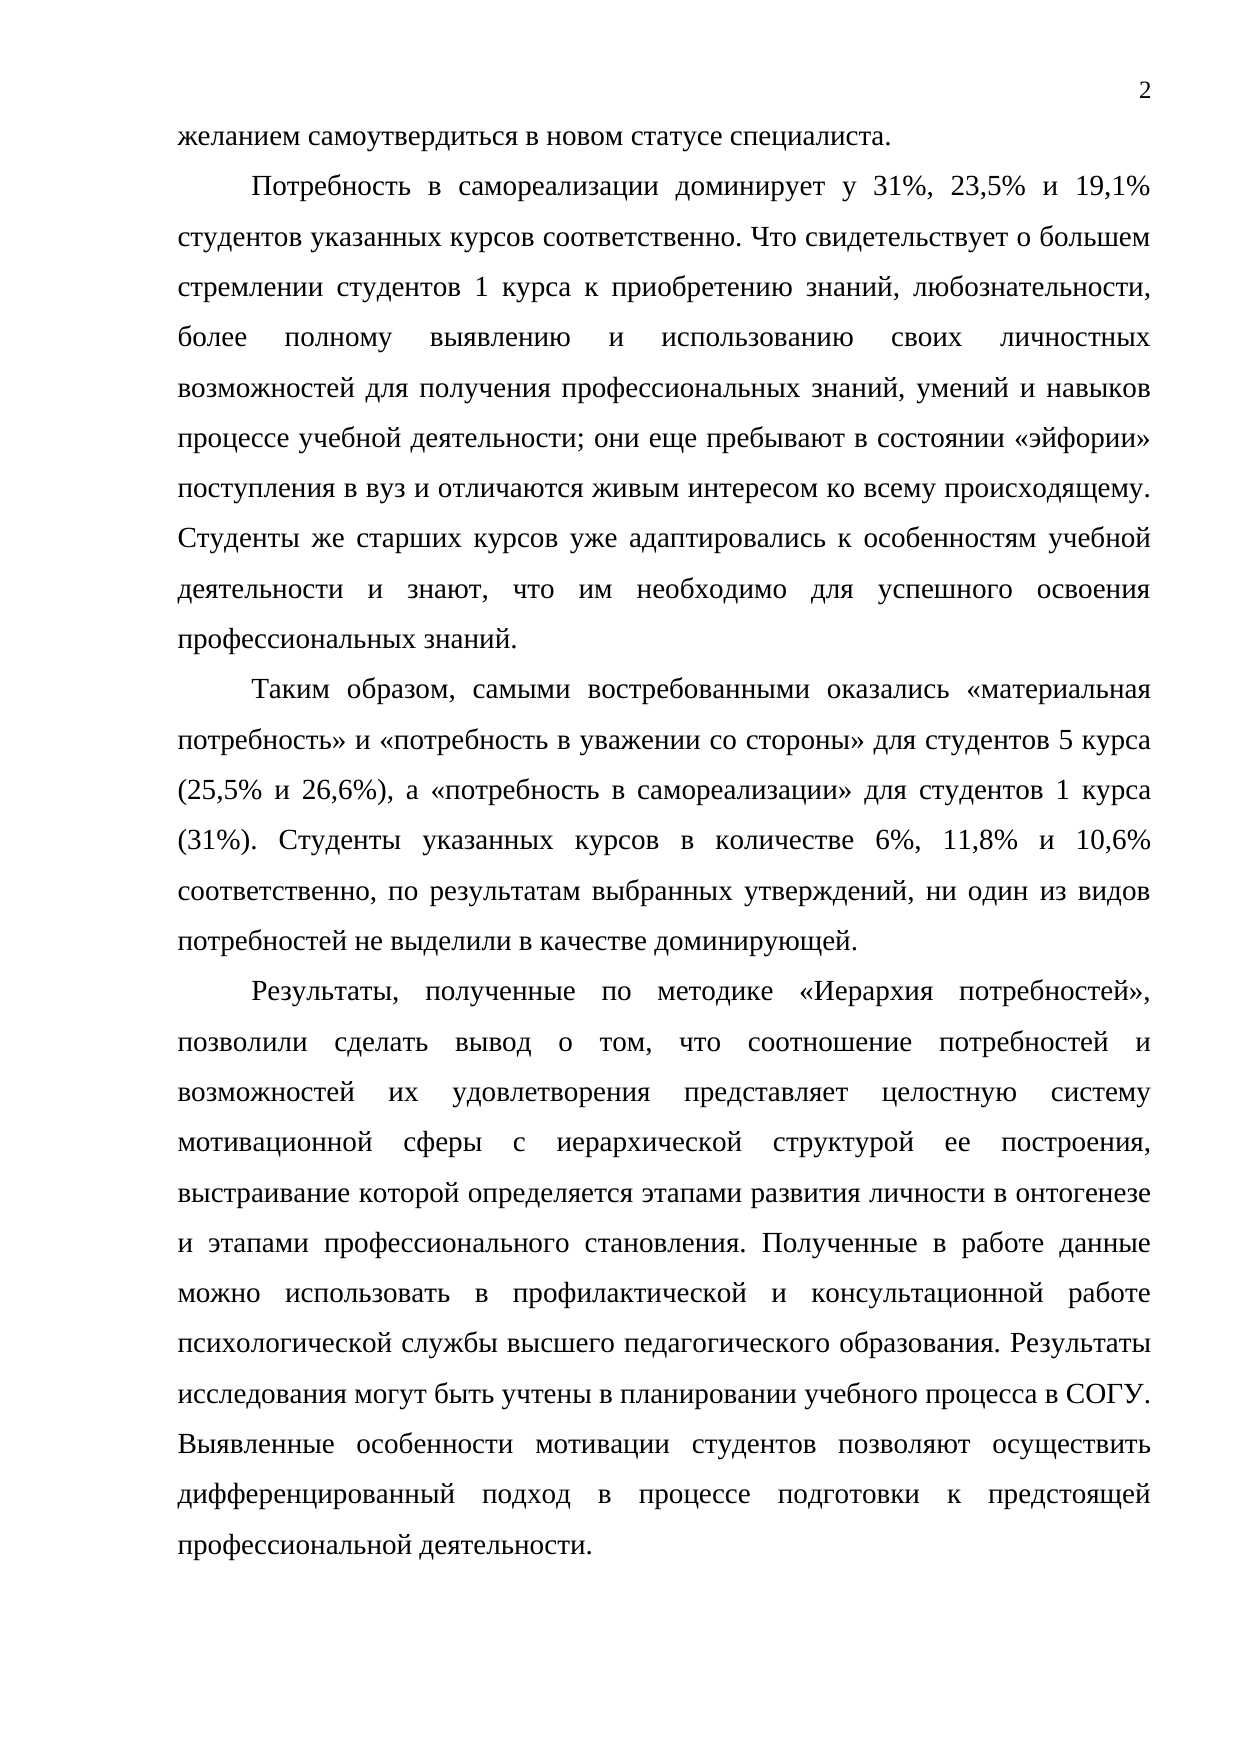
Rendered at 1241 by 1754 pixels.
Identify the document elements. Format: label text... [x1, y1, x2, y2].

text Таким образом, самыми востребованными оказались «материальная потребность» и «потребность в уважении со стороны» для студентов 5 курса (25,5% и 26,6%), а «потребность в самореализации» для студентов 1 курса (31%). Студенты указанных курсов в количестве 6%, 11,8% и 10,6% соответственно, по результатам выбранных утверждений, ни один из видов потребностей не выделили в качестве доминирующей. [177, 672, 1152, 957]
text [177, 118, 1152, 152]
text Результаты, полученные по методике «Иерархия потребностей», позволили сделать вывод о том, что соотношение потребностей и возможностей их удовлетворения представляет целостную систему мотивационной сферы с иерархической структурой ее построения, выстраивание которой определяется этапами развития личности в онтогенезе и этапами профессионального становления. Полученные в работе данные можно использовать в профилактической и консультационной работе психологической службы высшего педагогического образования. Результаты исследования могут быть учтены в планировании учебного процесса в СОГУ. Выявленные особенности мотивации студентов позволяют осуществить дифференцированный подход в процессе подготовки к предстоящей профессиональной деятельности. [177, 973, 1152, 1560]
text Потребность в самореализации доминирует у 31%, 23,5% и 19,1% студентов указанных курсов соответственно. Что свидетельствует о большем стремлении студентов 1 курса к приобретению знаний, любознательности, более полному выявлению и использованию своих личностных возможностей для получения профессиональных знаний, умений и навыков процессе учебной деятельности; они еще пребывают в состоянии «эйфории» поступления в вуз и отличаются живым интересом ко всему происходящему. Студенты же старших курсов уже адаптировались к особенностям учебной деятельности и знают, что им необходимо для успешного освоения профессиональных знаний. [177, 168, 1152, 655]
